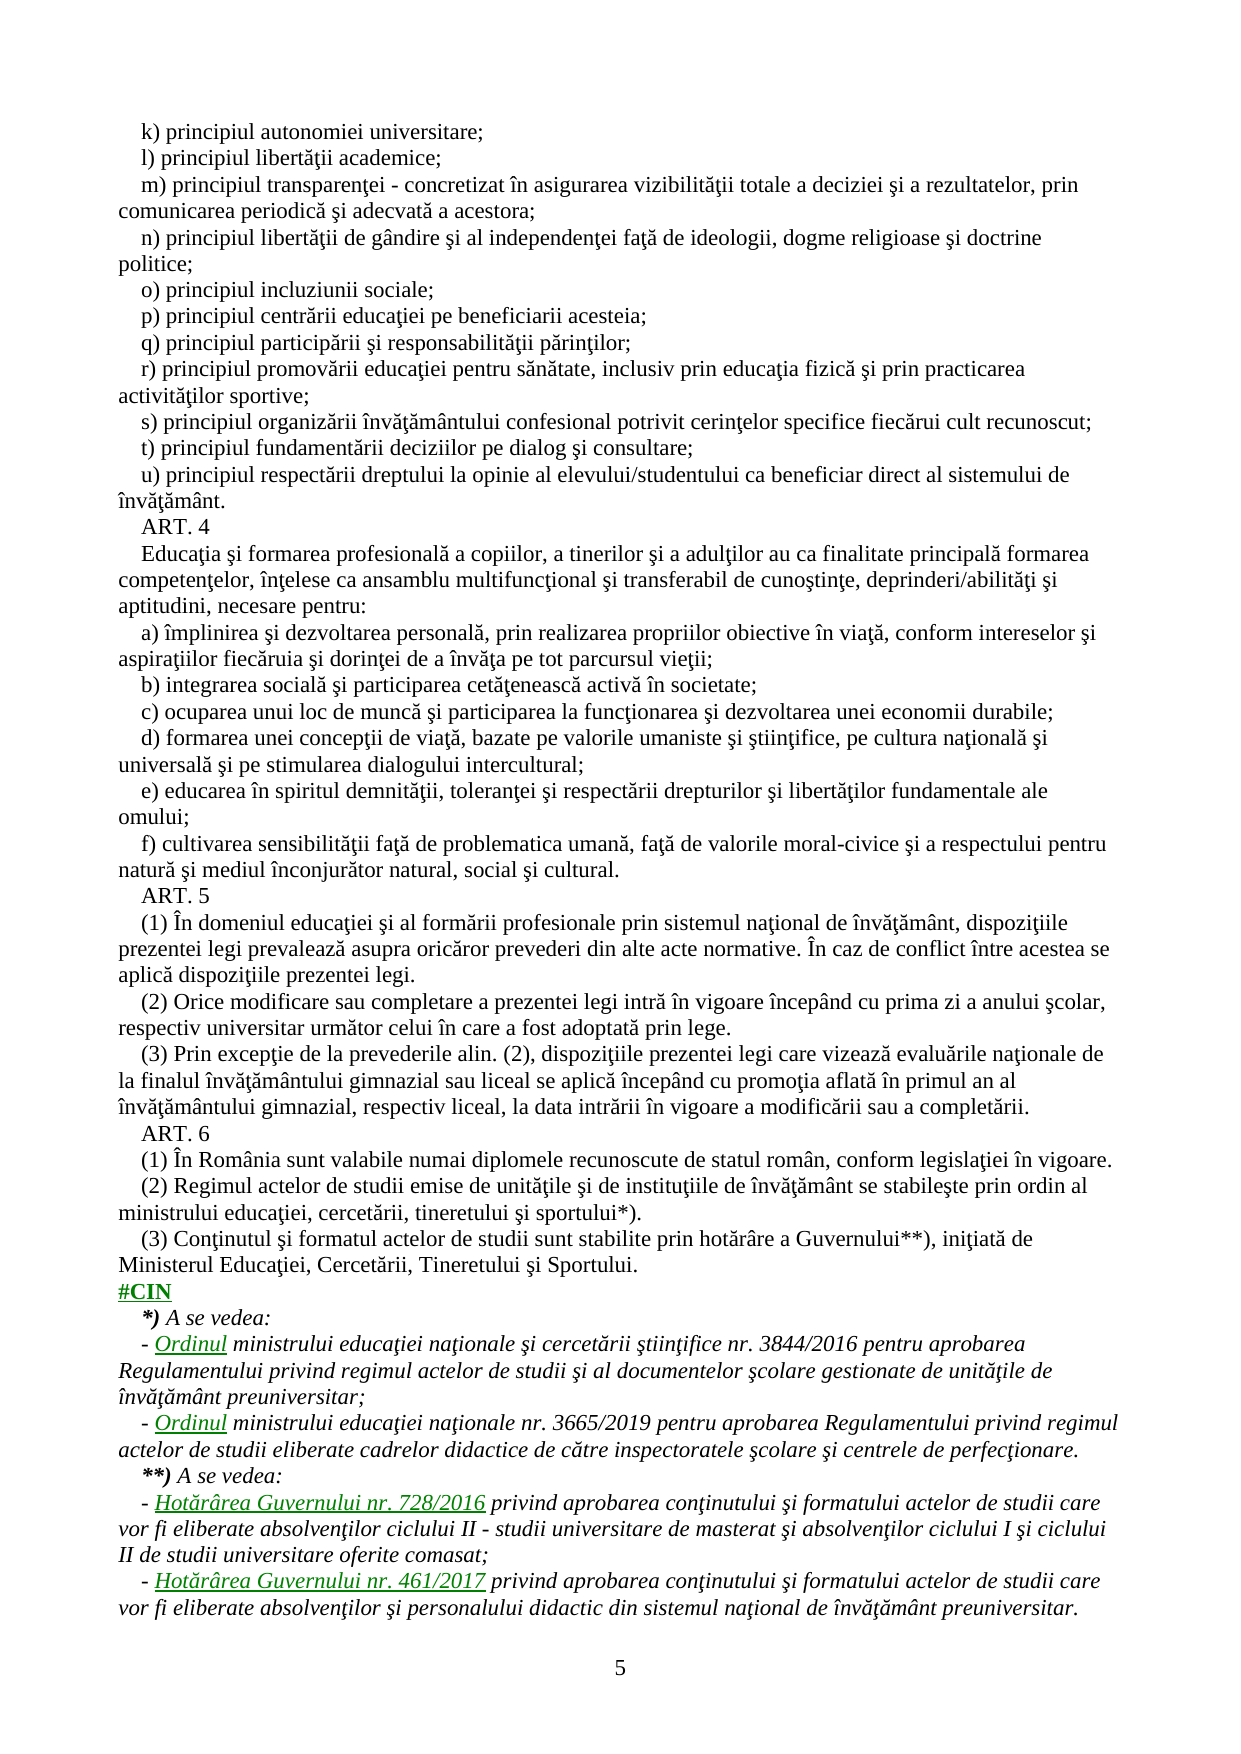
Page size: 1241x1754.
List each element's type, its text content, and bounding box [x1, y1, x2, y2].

text #CIN [118, 1278, 1122, 1304]
text - Hotărârea Guvernului nr. 728/2016 privind aprobarea conţinutului şi formatului actelor de studii care vor fi eliberate absolvenţilor ciclului II - studii universitare de masterat şi absolvenţilor ciclului I şi ciclului II de studii universitare oferite comasat; [118, 1488, 1122, 1568]
text (3) Prin excepţie de la prevederile alin. (2), dispoziţiile prezentei legi care vizează evaluările naţionale de la finalul învăţământului gimnazial sau liceal se aplică începând cu promoţia aflată în primul an al învăţământului gimnazial, respectiv liceal, la data intrării în vigoare a modificării sau a completării. [118, 1041, 1122, 1119]
text l) principiul libertăţii academice; [118, 144, 1122, 171]
text s) principiul organizării învăţământului confesional potrivit cerinţelor specifice fiecărui cult recunoscut; [118, 408, 1122, 434]
text (1) În domeniul educaţiei şi al formării profesionale prin sistemul naţional de învăţământ, dispoziţiile prezentei legi prevalează asupra oricăror prevederi din alte acte normative. În caz de conflict între acestea se aplică dispoziţiile prezentei legi. [118, 909, 1122, 988]
text f) cultivarea sensibilităţii faţă de problematica umană, faţă de valorile moral-civice şi a respectului pentru natură şi mediul înconjurător natural, social şi cultural. [118, 830, 1122, 882]
text *) A se vedea: [118, 1304, 1122, 1330]
text t) principiul fundamentării deciziilor pe dialog şi consultare; [118, 434, 1122, 461]
text b) integrarea socială şi participarea cetăţenească activă în societate; [118, 672, 1122, 698]
text (2) Orice modificare sau completare a prezentei legi intră în vigoare începând cu prima zi a anului şcolar, respectiv universitar următor celui în care a fost adoptată prin lege. [118, 988, 1122, 1041]
text - Ordinul ministrului educaţiei naţionale şi cercetării ştiinţifice nr. 3844/2016 pentru aprobarea Regulamentului privind regimul actelor de studii şi al documentelor şcolare gestionate de unităţile de învăţământ preuniversitar; [118, 1330, 1122, 1409]
text **) A se vedea: [118, 1462, 1122, 1488]
text ART. 6 [118, 1119, 1122, 1146]
text r) principiul promovării educaţiei pentru sănătate, inclusiv prin educaţia fizică şi prin practicarea activităţilor sportive; [118, 355, 1122, 408]
text - Ordinul ministrului educaţiei naţionale nr. 3665/2019 pentru aprobarea Regulamentului privind regimul actelor de studii eliberate cadrelor didactice de către inspectoratele şcolare şi centrele de perfecţionare. [118, 1409, 1122, 1462]
text (1) În România sunt valabile numai diplomele recunoscute de statul român, conform legislaţiei în vigoare. [118, 1146, 1122, 1172]
text o) principiul incluziunii sociale; [118, 276, 1122, 303]
text - Hotărârea Guvernului nr. 461/2017 privind aprobarea conţinutului şi formatului actelor de studii care vor fi eliberate absolvenţilor şi personalului didactic din sistemul naţional de învăţământ preuniversitar. [118, 1568, 1122, 1620]
text (2) Regimul actelor de studii emise de unităţile şi de instituţiile de învăţământ se stabileşte prin ordin al ministrului educaţiei, cercetării, tineretului şi sportului*). [118, 1172, 1122, 1225]
text q) principiul participării şi responsabilităţii părinţilor; [118, 329, 1122, 355]
text p) principiul centrării educaţiei pe beneficiarii acesteia; [118, 303, 1122, 329]
text k) principiul autonomiei universitare; [118, 118, 1122, 144]
text Educaţia şi formarea profesională a copiilor, a tinerilor şi a adulţilor au ca finalitate principală formarea competenţelor, înţelese ca ansamblu multifuncţional şi transferabil de cunoştinţe, deprinderi/abilităţi şi aptitudini, necesare pentru: [118, 540, 1122, 619]
text ART. 4 [118, 513, 1122, 540]
text d) formarea unei concepţii de viaţă, bazate pe valorile umaniste şi ştiinţifice, pe cultura naţională şi universală şi pe stimularea dialogului intercultural; [118, 724, 1122, 777]
text (3) Conţinutul şi formatul actelor de studii sunt stabilite prin hotărâre a Guvernului**), iniţiată de Ministerul Educaţiei, Cercetării, Tineretului şi Sportului. [118, 1225, 1122, 1278]
text ART. 5 [118, 882, 1122, 909]
text n) principiul libertăţii de gândire şi al independenţei faţă de ideologii, dogme religioase şi doctrine politice; [118, 223, 1122, 276]
text a) împlinirea şi dezvoltarea personală, prin realizarea propriilor obiective în viaţă, conform intereselor şi aspiraţiilor fiecăruia şi dorinţei de a învăţa pe tot parcursul vieţii; [118, 619, 1122, 672]
text c) ocuparea unui loc de muncă şi participarea la funcţionarea şi dezvoltarea unei economii durabile; [118, 698, 1122, 724]
text m) principiul transparenţei - concretizat în asigurarea vizibilităţii totale a deciziei şi a rezultatelor, prin comunicarea periodică şi adecvată a acestora; [118, 171, 1122, 223]
text u) principiul respectării dreptului la opinie al elevului/studentului ca beneficiar direct al sistemului de învăţământ. [118, 461, 1122, 513]
text e) educarea în spiritul demnităţii, toleranţei şi respectării drepturilor şi libertăţilor fundamentale ale omului; [118, 777, 1122, 830]
